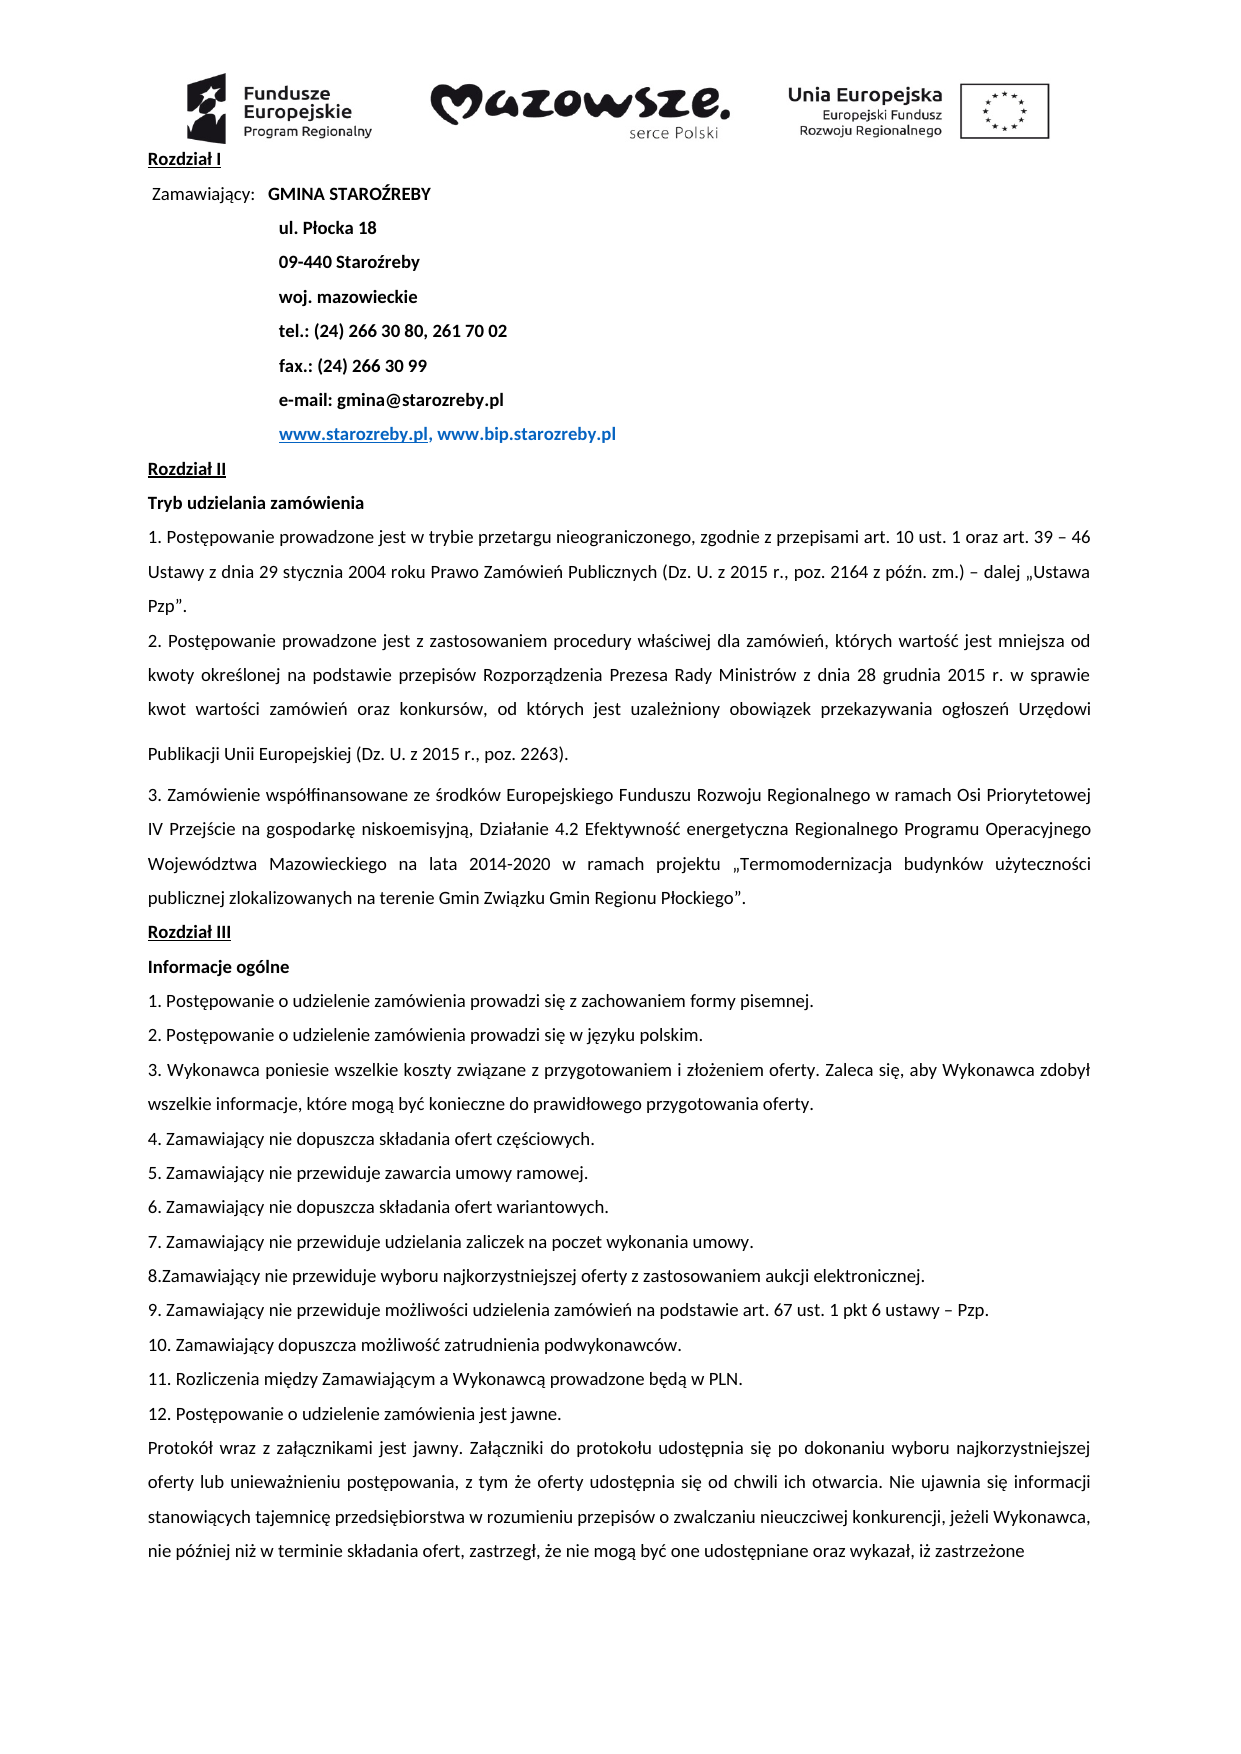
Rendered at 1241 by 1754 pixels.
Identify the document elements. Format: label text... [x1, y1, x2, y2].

text 3. Wykonawca poniesie wszelkie koszty związane z przygotowaniem i złożeniem oferty. Zaleca się, aby Wykonawca zdobył wszelkie informacje, które mogą być konieczne do prawidłowego przygotowania oferty. [148, 1058, 1093, 1115]
text 1. Postępowanie o udzielenie zamówienia prowadzi się z zachowaniem formy pisemnej. [148, 989, 1093, 1012]
text 9. Zamawiający nie przewiduje możliwości udzielenia zamówień na podstawie art. 67 ust. 1 pkt 6 ustawy – Pzp. [148, 1299, 1093, 1322]
text 11. Rozliczenia między Zamawiającym a Wykonawcą prowadzone będą w PLN. [148, 1367, 1093, 1390]
text fax.: (24) 266 30 99 [148, 354, 1093, 377]
text 7. Zamawiający nie przewiduje udzielania zaliczek na poczet wykonania umowy. [148, 1230, 1093, 1253]
text www.starozreby.pl, www.bip.starozreby.pl [148, 423, 1093, 446]
text 8.Zamawiający nie przewiduje wyboru najkorzystniejszej oferty z zastosowaniem aukcji elektronicznej. [148, 1264, 1093, 1287]
text woj. mazowieckie [148, 285, 1093, 308]
text 1. Postępowanie prowadzone jest w trybie przetargu nieograniczonego, zgodnie z przepisami art. 10 ust. 1 oraz art. 39 – 46 Ustawy z dnia 29 stycznia 2004 roku Prawo Zamówień Publicznych (Dz. U. z 2015 r., poz. 2164 z późn. zm.) – dalej „Ustawa Pzp”. [148, 526, 1093, 617]
text Zamawiający: GMINA STAROŹREBY [148, 182, 1093, 205]
text Informacje ogólne [148, 955, 1093, 978]
text 6. Zamawiający nie dopuszcza składania ofert wariantowych. [148, 1196, 1093, 1218]
text 3. Zamówienie współfinansowane ze środków Europejskiego Funduszu Rozwoju Regionalnego w ramach Osi Priorytetowej IV Przejście na gospodarkę niskoemisyjną, Działanie 4.2 Efektywność energetyczna Regionalnego Programu Operacyjnego Województwa Mazowieckiego na lata 2014-2020 w ramach projektu „Termomodernizacja budynków użyteczności publicznej zlokalizowanych na terenie Gmin Związku Gmin Regionu Płockiego”. [148, 783, 1093, 909]
text 4. Zamawiający nie dopuszcza składania ofert częściowych. [148, 1127, 1093, 1150]
text e-mail: gmina@starozreby.pl [148, 388, 1093, 411]
text 2. Postępowanie prowadzone jest z zastosowaniem procedury właściwej dla zamówień, których wartość jest mniejsza od kwoty określonej na podstawie przepisów Rozporządzenia Prezesa Rady Ministrów z dnia 28 grudnia 2015 r. w sprawie kwot wartości zamówień oraz konkursów, od których jest uzależniony obowiązek przekazywania ogłoszeń Urzędowi Publikacji Unii Europejskiej (Dz. U. z 2015 r., poz. 2263). [148, 629, 1093, 767]
text 5. Zamawiający nie przewiduje zawarcia umowy ramowej. [148, 1161, 1093, 1184]
text Protokół wraz z załącznikami jest jawny. Załączniki do protokołu udostępnia się po dokonaniu wyboru najkorzystniejszej oferty lub unieważnieniu postępowania, z tym że oferty udostępnia się od chwili ich otwarcia. Nie ujawnia się informacji stanowiących tajemnicę przedsiębiorstwa w rozumieniu przepisów o zwalczaniu nieuczciwej konkurencji, jeżeli Wykonawca, nie później niż w terminie składania ofert, zastrzegł, że nie mogą być one udostępniane oraz wykazał, iż zastrzeżone [148, 1436, 1093, 1562]
text 10. Zamawiający dopuszcza możliwość zatrudnienia podwykonawców. [148, 1333, 1093, 1356]
text tel.: (24) 266 30 80, 261 70 02 [148, 319, 1093, 342]
picture [187, 73, 1053, 144]
text Rozdział I [148, 148, 1093, 171]
text ul. Płocka 18 [148, 216, 1093, 239]
text 09-440 Staroźreby [148, 251, 1093, 274]
text Rozdział III [148, 921, 1093, 943]
text 12. Postępowanie o udzielenie zamówienia jest jawne. [148, 1402, 1093, 1425]
text 2. Postępowanie o udzielenie zamówienia prowadzi się w języku polskim. [148, 1024, 1093, 1047]
text Rozdział II [148, 457, 1093, 480]
text Tryb udzielania zamówienia [148, 491, 1093, 514]
